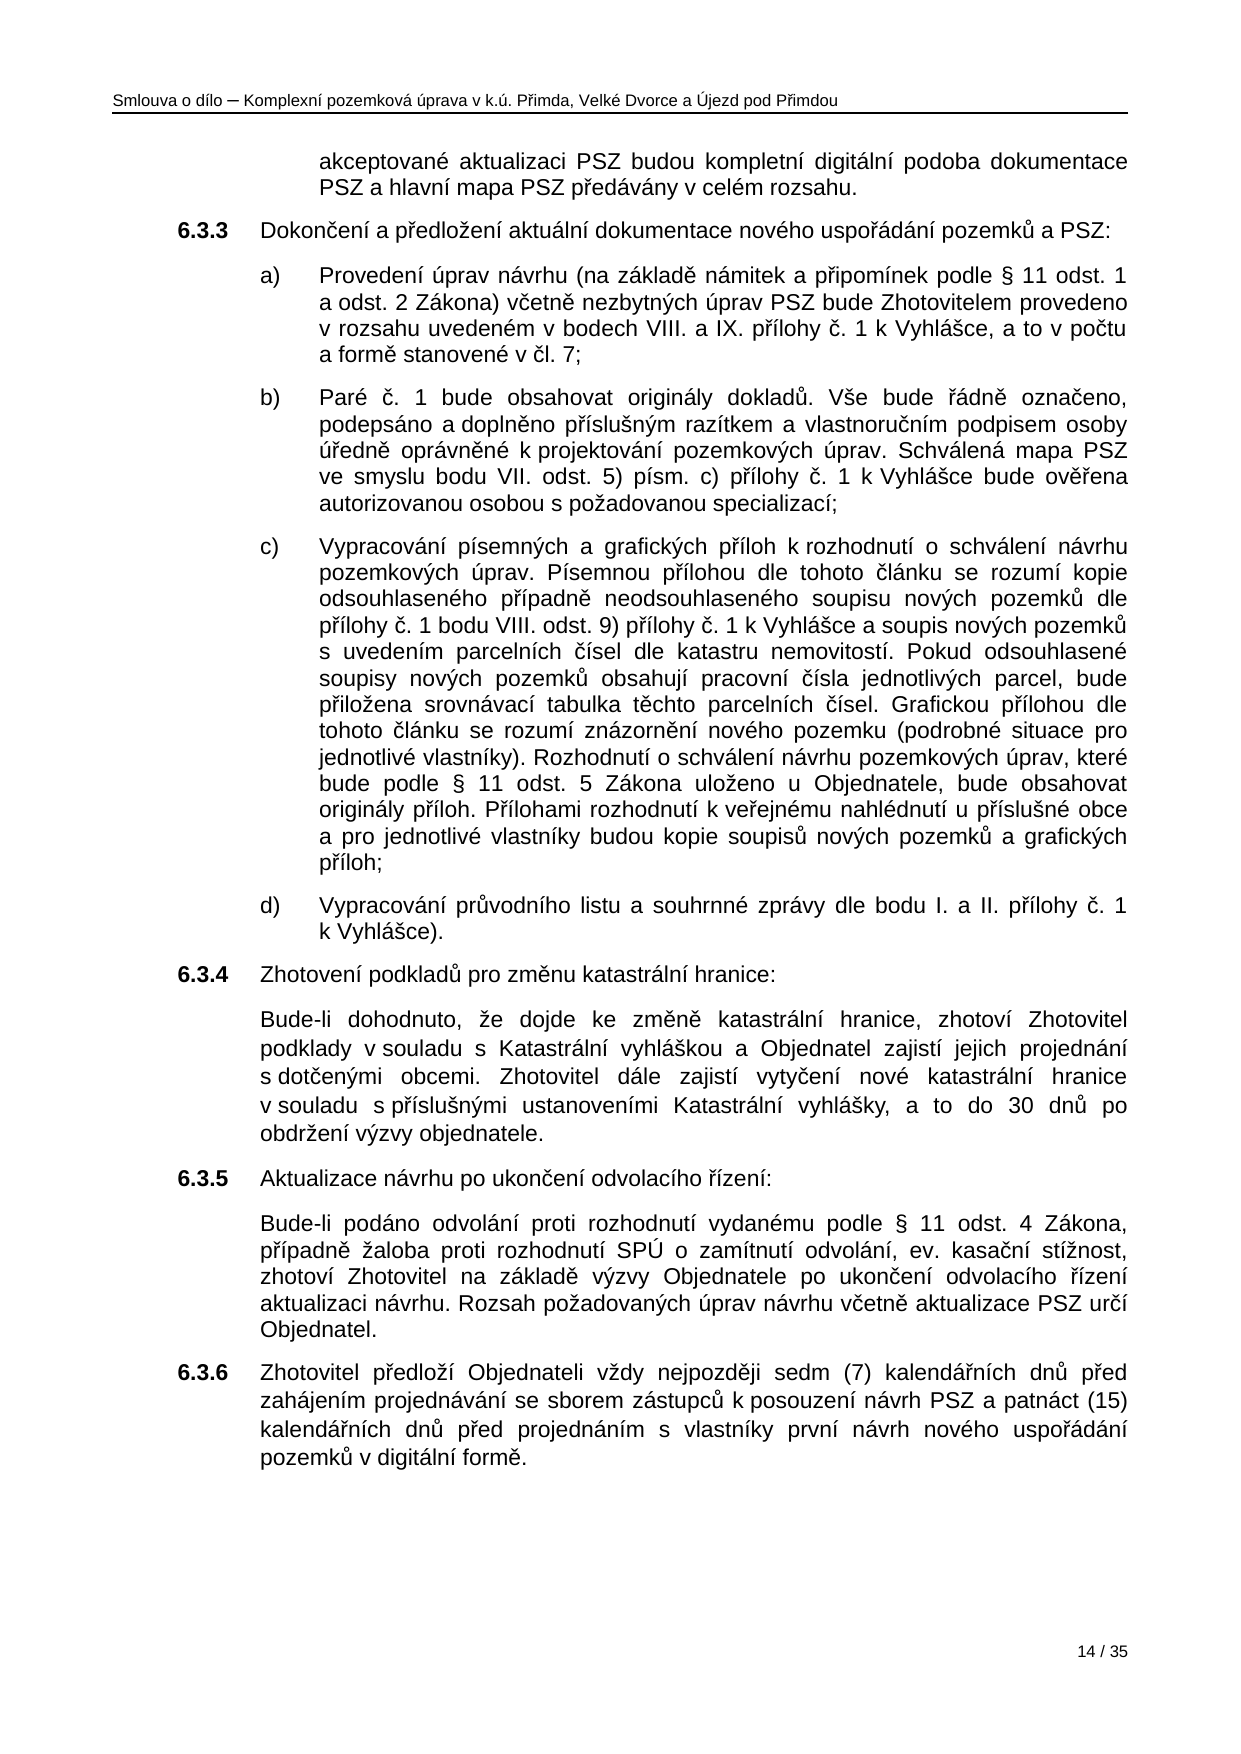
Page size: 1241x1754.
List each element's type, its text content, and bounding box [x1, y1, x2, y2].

list Vypracování průvodního listu a souhrnné zprávy dle bodu I. a II. přílohy č. 1 k Vyhlášce). [260, 892, 1128, 945]
list Bude-li dohodnuto, že dojde ke změně katastrální hranice, zhotoví Zhotovitel podklady v souladu s Katastrální vyhláškou a Objednatel zajistí jejich projednání s dotčenými obcemi. Zhotovitel dále zajistí vytyčení nové katastrální hranice v souladu s příslušnými ustanoveními Katastrální vyhlášky, a to do 30 dnů po obdržení výzvy objednatele. [260, 1006, 1128, 1147]
list Bude-li podáno odvolání proti rozhodnutí vydanému podle § 11 odst. 4 Zákona, případně žaloba proti rozhodnutí SPÚ o zamítnutí odvolání, ev. kasační stížnost, zhotoví Zhotovitel na základě výzvy Objednatele po ukončení odvolacího řízení aktualizaci návrhu. Rozsah požadovaných úprav návrhu včetně aktualizace PSZ určí Objednatel. [260, 1210, 1128, 1342]
list Vypracování písemných a grafických příloh k rozhodnutí o schválení návrhu pozemkových úprav. Písemnou přílohou dle tohoto článku se rozumí kopie odsouhlaseného případně neodsouhlaseného soupisu nových pozemků dle přílohy č. 1 bodu VIII. odst. 9) přílohy č. 1 k Vyhlášce a soupis nových pozemků s uvedením parcelních čísel dle katastru nemovitostí. Pokud odsouhlasené soupisy nových pozemků obsahují pracovní čísla jednotlivých parcel, bude přiložena srovnávací tabulka těchto parcelních čísel. Grafickou přílohou dle tohoto článku se rozumí znázornění nového pozemku (podrobné situace pro jednotlivé vlastníky). Rozhodnutí o schválení návrhu pozemkových úprav, které bude podle § 11 odst. 5 Zákona uloženo u Objednatele, bude obsahovat originály příloh. Přílohami rozhodnutí k veřejnému nahlédnutí u příslušné obce a pro jednotlivé vlastníky budou kopie soupisů nových pozemků a grafických příloh; [260, 533, 1128, 875]
text Zhotovitel předloží Objednateli vždy nejpozději sedm (7) kalendářních dnů před zahájením projednávání se sborem zástupců k posouzení návrh PSZ a patnáct (15) kalendářních dnů před projednáním s vlastníky první návrh nového uspořádání pozemků v digitální formě. [177, 1359, 1128, 1471]
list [260, 148, 1128, 200]
text Zhotovení podkladů pro změnu katastrální hranice: [177, 961, 1128, 988]
list Paré č. 1 bude obsahovat originály dokladů. Vše bude řádně označeno, podepsáno a doplněno příslušným razítkem a vlastnoručním podpisem osoby úředně oprávněné k projektování pozemkových úprav. Schválená mapa PSZ ve smyslu bodu VII. odst. 5) písm. c) přílohy č. 1 k Vyhlášce bude ověřena autorizovanou osobou s požadovanou specializací; [260, 384, 1128, 516]
text Dokončení a předložení aktuální dokumentace nového uspořádání pozemků a PSZ: [177, 217, 1128, 243]
text Aktualizace návrhu po ukončení odvolacího řízení: [177, 1165, 1128, 1192]
list Provedení úprav návrhu (na základě námitek a připomínek podle § 11 odst. 1 a odst. 2 Zákona) včetně nezbytných úprav PSZ bude Zhotovitelem provedeno v rozsahu uvedeném v bodech VIII. a IX. přílohy č. 1 k Vyhlášce, a to v počtu a formě stanovené v čl. 7; [260, 262, 1128, 368]
